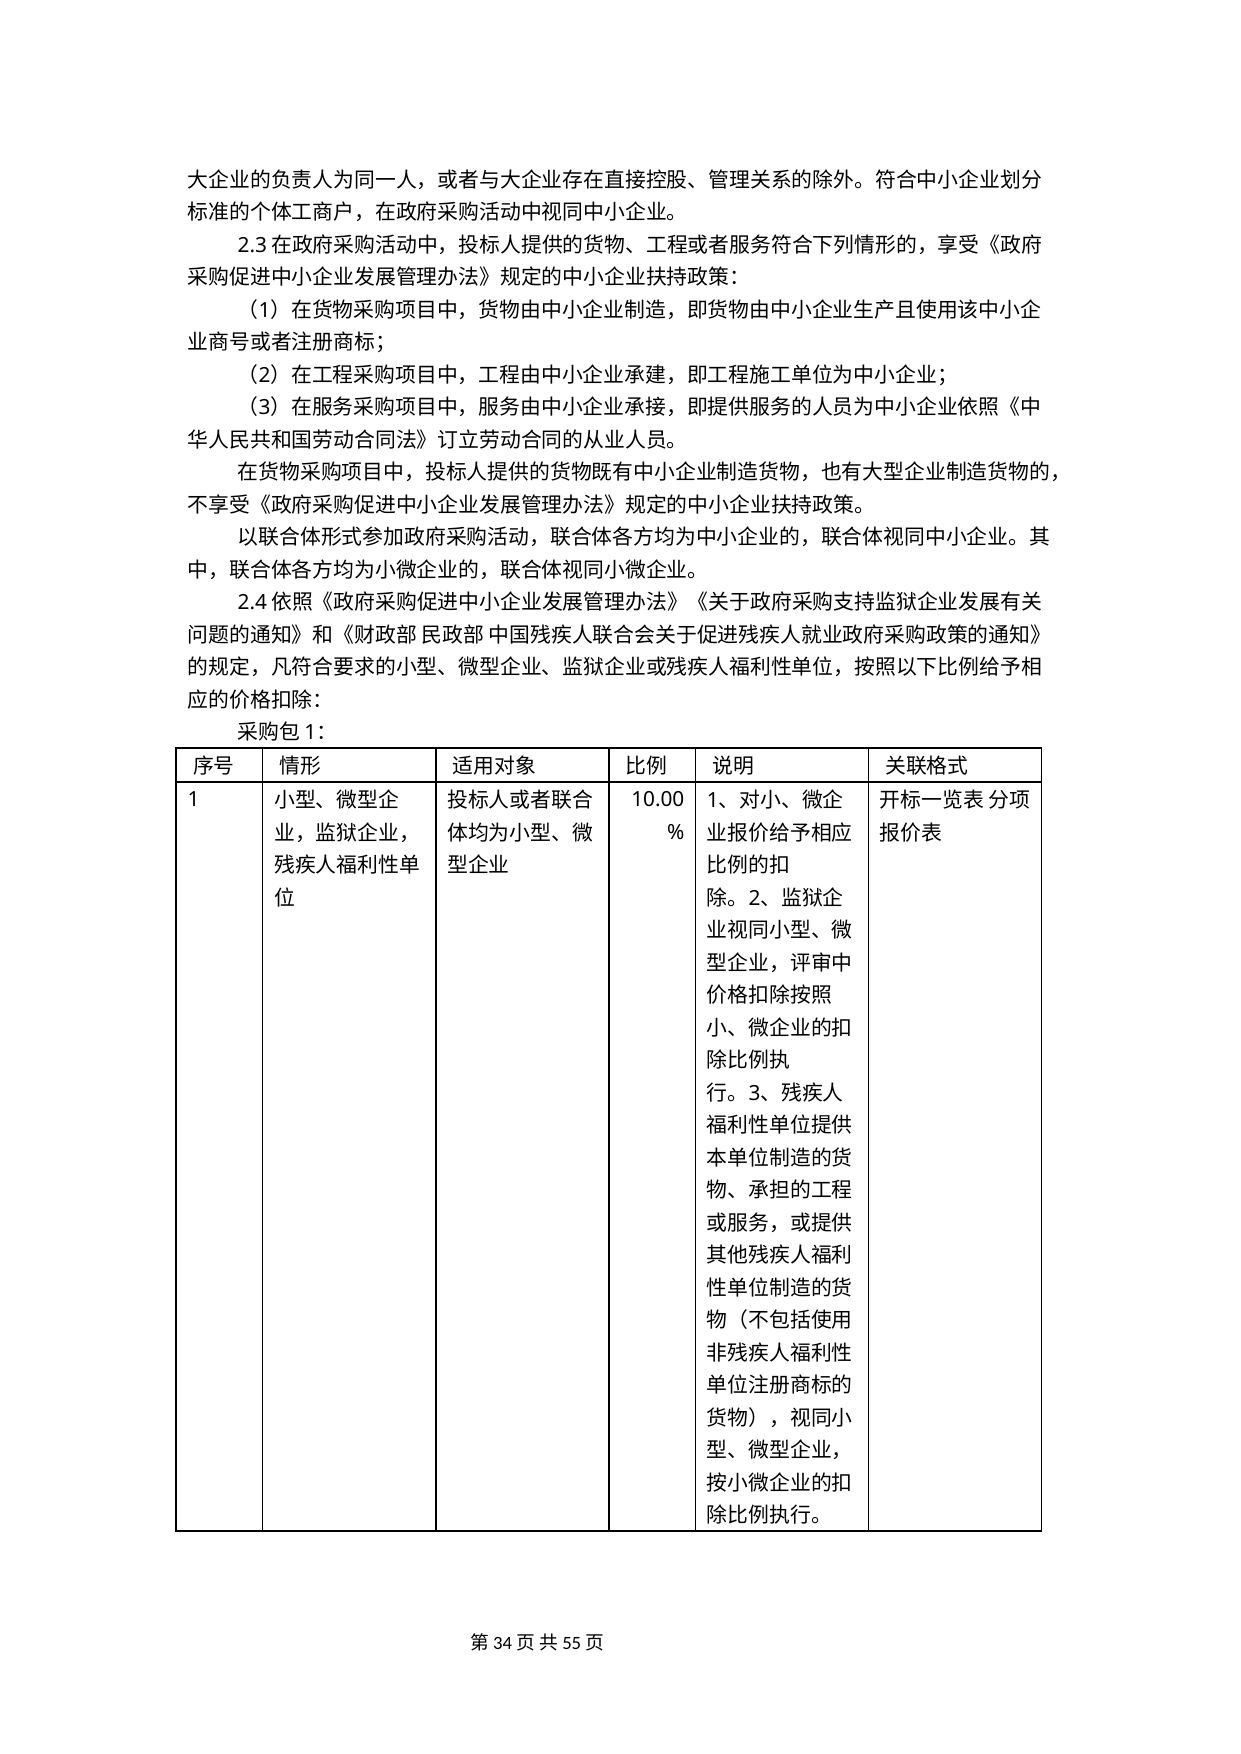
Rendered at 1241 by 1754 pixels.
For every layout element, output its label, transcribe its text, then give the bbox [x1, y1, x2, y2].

text （2）在工程采购项目中，工程由中小企业承建，即工程施工单位为中小企业； [187, 357, 1053, 389]
text 在货物采购项目中，投标人提供的货物既有中小企业制造货物，也有大型企业制造货物的，不享受《政府采购促进中小企业发展管理办法》规定的中小企业扶持政策。 [187, 454, 1053, 519]
table_cell 1 [177, 783, 262, 1530]
table_header 关联格式 [869, 749, 1041, 781]
table_header 比例 [610, 749, 695, 781]
table_cell 1、对小、微企业报价给予相应比例的扣除。2、监狱企业视同小型、微型企业，评审中价格扣除按照小、微企业的扣除比例执行。3、残疾人福利性单位提供本单位制造的货物、承担的工程或服务，或提供其他残疾人福利性单位制造的货物（不包括使用非残疾人福利性单位注册商标的货物），视同小型、微型企业，按小微企业的扣除比例执行。 [696, 783, 868, 1530]
text 采购包1： [187, 714, 1053, 747]
table_header 序号 [177, 749, 262, 781]
table_cell 10.00% [610, 783, 695, 1530]
text 2.3在政府采购活动中，投标人提供的货物、工程或者服务符合下列情形的，享受《政府采购促进中小企业发展管理办法》规定的中小企业扶持政策： [187, 227, 1053, 292]
table_cell 开标一览表 分项报价表 [869, 783, 1041, 1530]
text （1）在货物采购项目中，货物由中小企业制造，即货物由中小企业生产且使用该中小企业商号或者注册商标； [187, 292, 1053, 357]
table_header 情形 [263, 749, 435, 781]
table_cell 投标人或者联合体均为小型、微型企业 [437, 783, 608, 1530]
table_cell 小型、微型企业，监狱企业，残疾人福利性单位 [263, 783, 435, 1530]
text 以联合体形式参加政府采购活动，联合体各方均为中小企业的，联合体视同中小企业。其中，联合体各方均为小微企业的，联合体视同小微企业。 [187, 519, 1053, 584]
text 2.4依照《政府采购促进中小企业发展管理办法》《关于政府采购支持监狱企业发展有关问题的通知》和《财政部 民政部 中国残疾人联合会关于促进残疾人就业政府采购政策的通知》的规定，凡符合要求的小型、微型企业、监狱企业或残疾人福利性单位，按照以下比例给予相应的价格扣除： [187, 584, 1053, 714]
table_header 说明 [696, 749, 868, 781]
text （3）在服务采购项目中，服务由中小企业承接，即提供服务的人员为中小企业依照《中华人民共和国劳动合同法》订立劳动合同的从业人员。 [187, 389, 1053, 454]
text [187, 162, 1053, 227]
table_header 适用对象 [437, 749, 608, 781]
